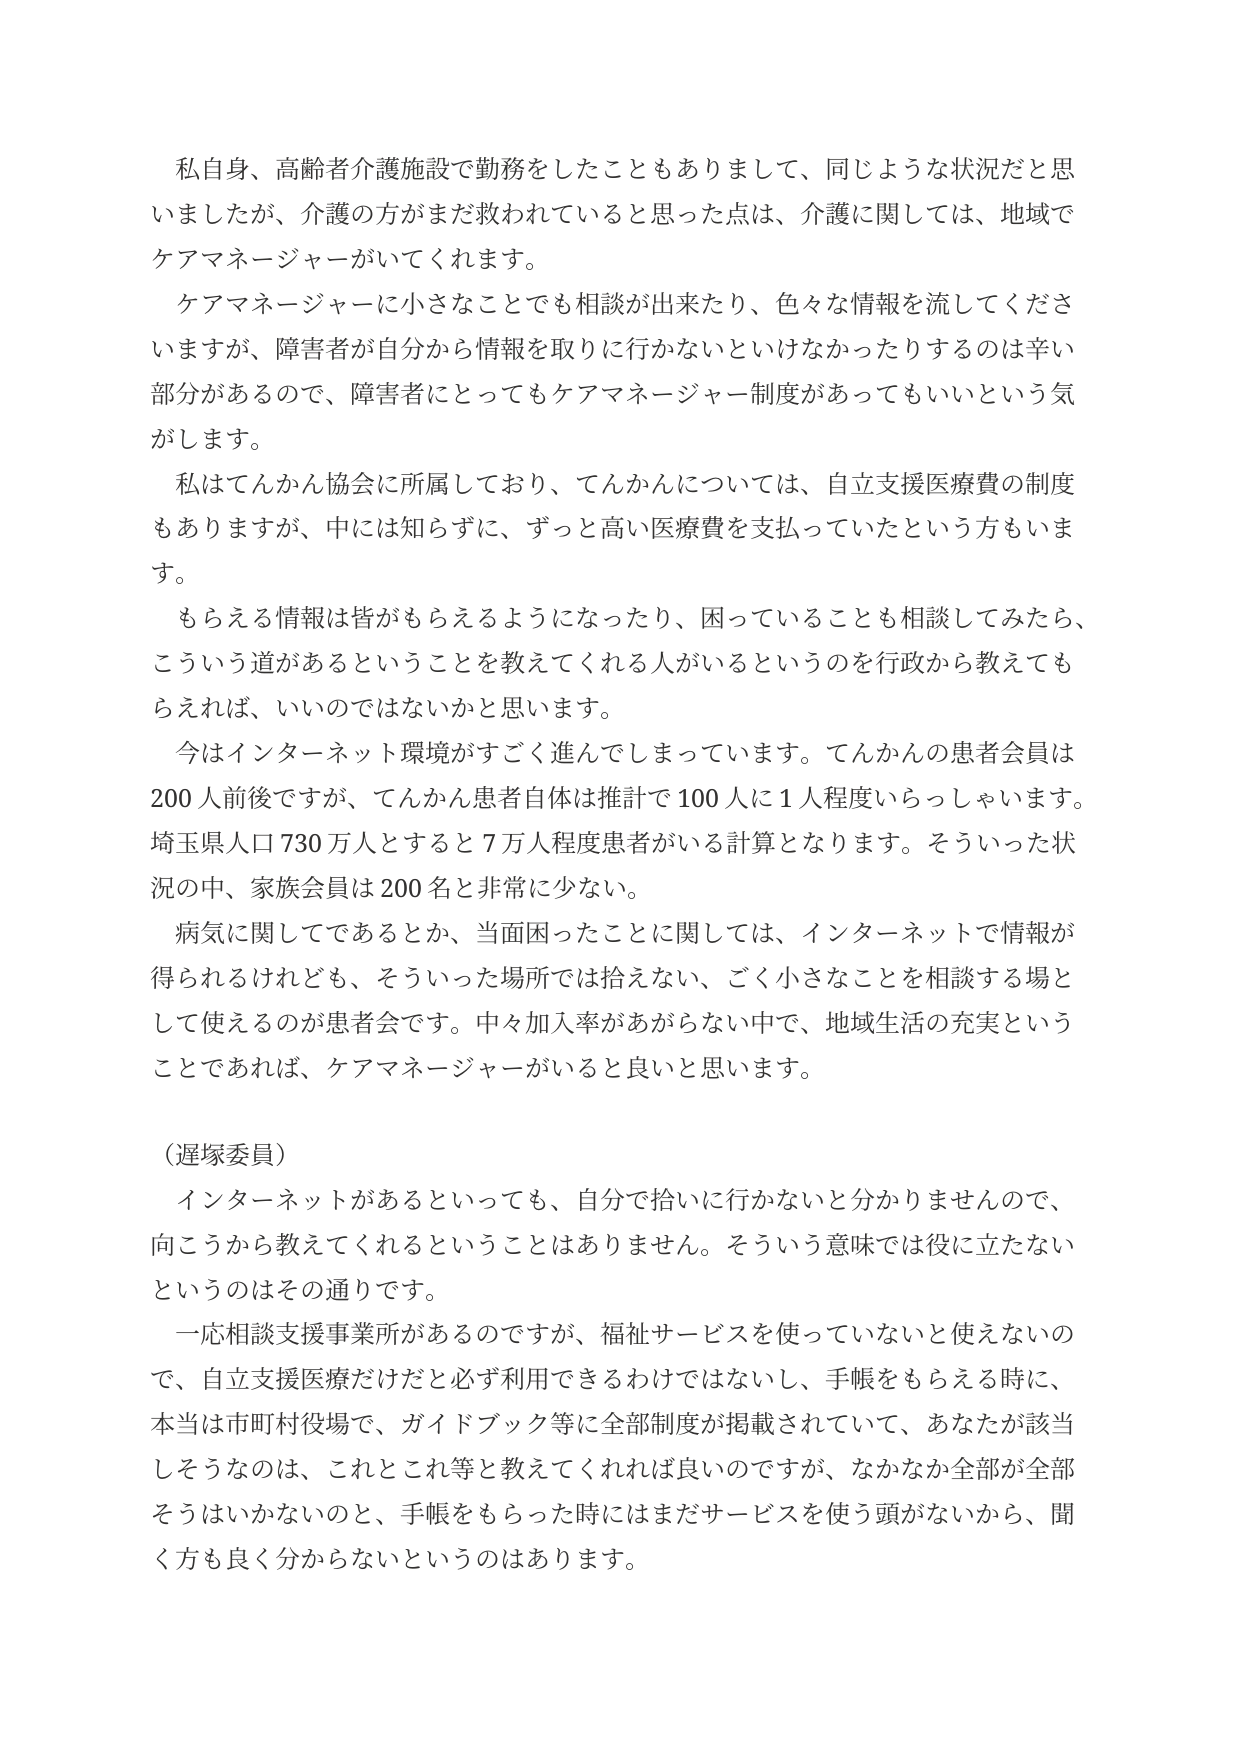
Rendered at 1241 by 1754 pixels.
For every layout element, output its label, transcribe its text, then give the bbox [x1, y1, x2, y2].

text 私自身、高齢者介護施設で勤務をしたこともありまして、同じような状況だと思いましたが、介護の方がまだ救われていると思った点は、介護に関しては、地域でケアマネージャーがいてくれます。 ケアマネージャーに小さなことでも相談が出来たり、色々な情報を流してくださいますが、障害者が自分から情報を取りに行かないといけなかったりするのは辛い部分があるので、障害者にとってもケアマネージャー制度があってもいいという気がします。 [150, 150, 1090, 455]
text 私はてんかん協会に所属しており、てんかんについては、自立支援医療費の制度もありますが、中には知らずに、ずっと高い医療費を支払っていたという方もいます。 もらえる情報は皆がもらえるようになったり、困っていることも相談してみたら、こういう道があるということを教えてくれる人がいるというのを行政から教えてもらえれば、いいのではないかと思います。 [150, 464, 1090, 725]
text 今はインターネット環境がすごく進んでしまっています。てんかんの患者会員は200人前後ですが、てんかん患者自体は推計で100人に1人程度いらっしゃいます。埼玉県人口730万人とすると7万人程度患者がいる計算となります。そういった状況の中、家族会員は200名と非常に少ない。 [150, 734, 1090, 904]
text 病気に関してであるとか、当面困ったことに関しては、インターネットで情報が得られるけれども、そういった場所では拾えない、ごく小さなことを相談する場として使えるのが患者会です。中々加入率があがらない中で、地域生活の充実ということであれば、ケアマネージャーがいると良いと思います。 [150, 913, 1090, 1084]
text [150, 1136, 1090, 1576]
